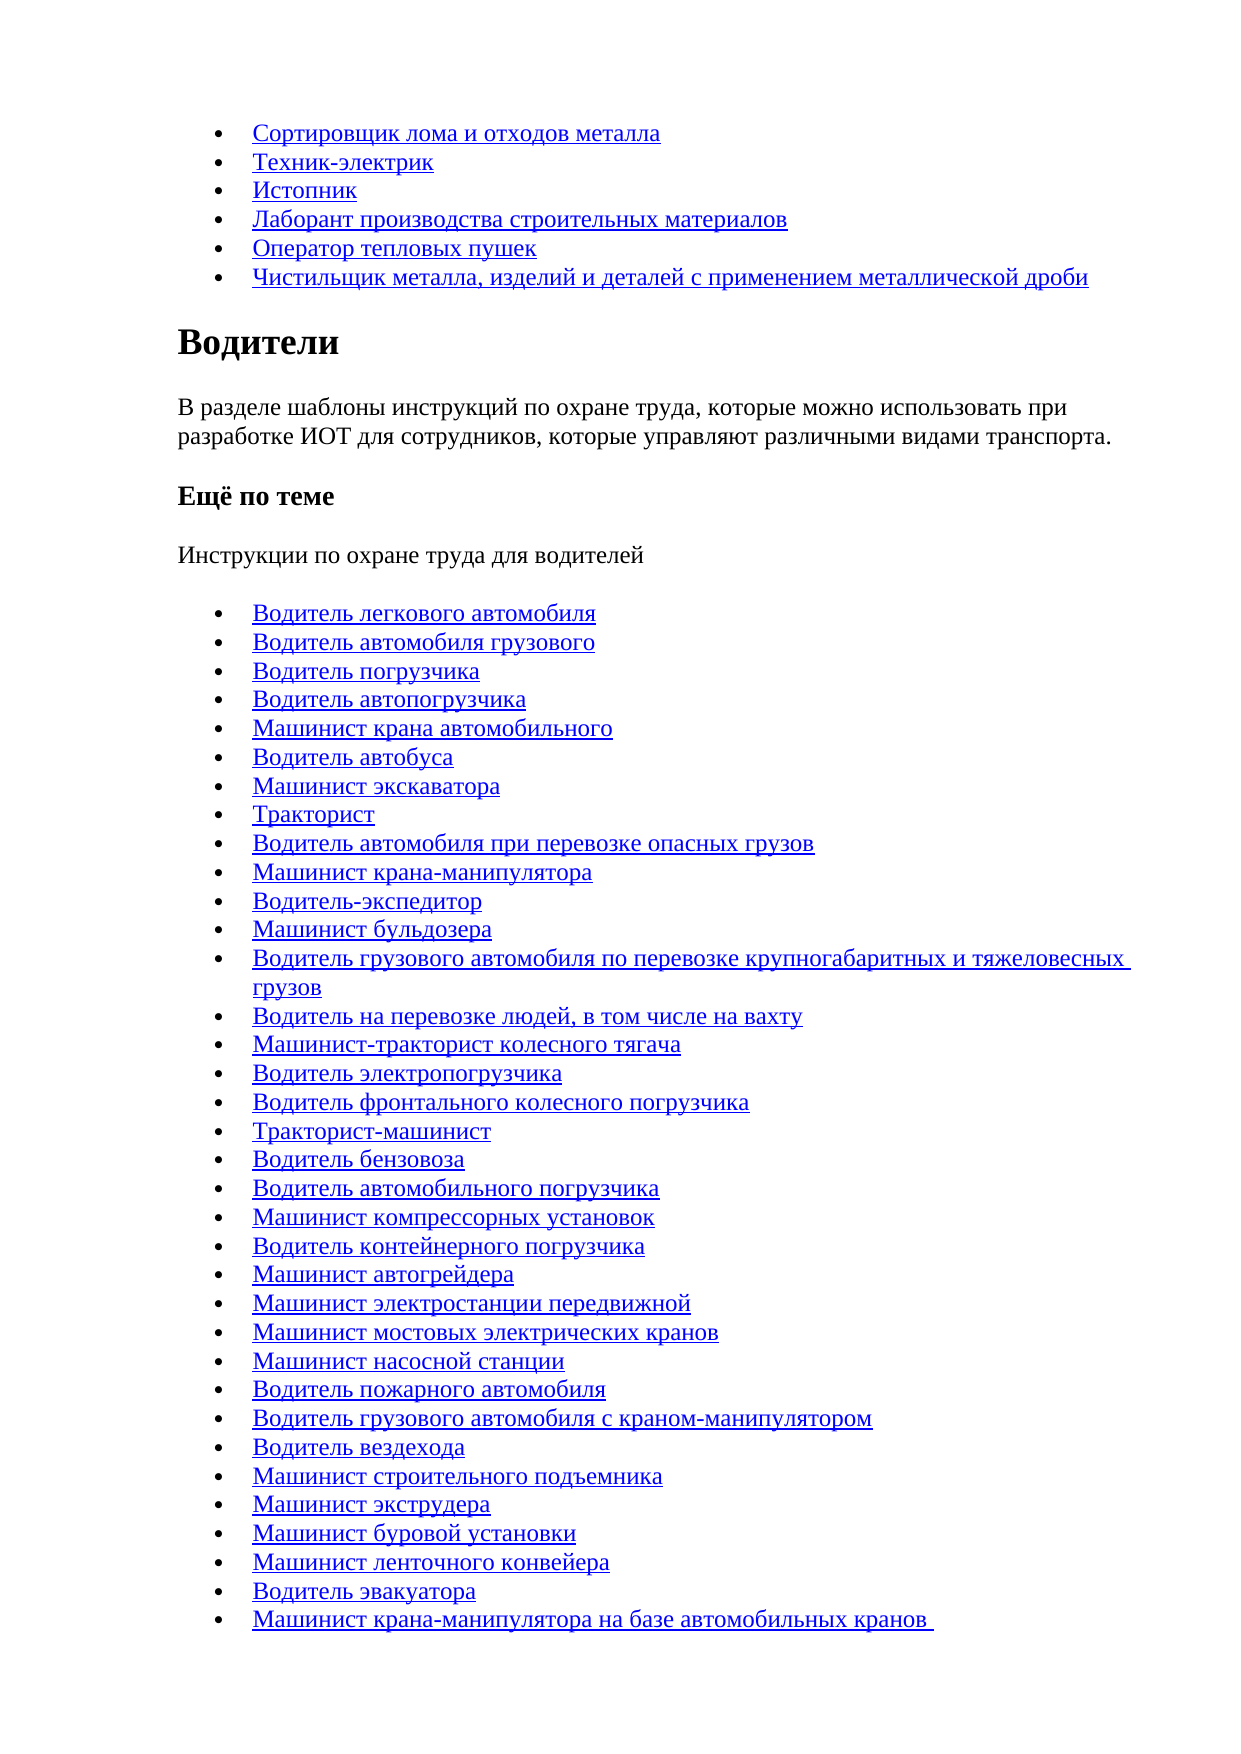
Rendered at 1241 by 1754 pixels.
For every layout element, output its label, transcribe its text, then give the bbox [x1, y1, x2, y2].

list Водитель электропогрузчика [215, 1058, 1152, 1087]
text Инструкции по охране труда для водителей [177, 540, 1152, 569]
list Тракторист-машинист [215, 1116, 1152, 1144]
list Водитель автопогрузчика [215, 684, 1152, 713]
list Оператор тепловых пушек [215, 233, 1152, 262]
list Машинист автогрейдера [215, 1259, 1152, 1288]
list Водитель эвакуатора [215, 1576, 1152, 1604]
list Лаборант производства строительных материалов [215, 204, 1152, 233]
list Чистильщик металла, изделий и деталей с применением металлической дроби [215, 262, 1152, 291]
list Техник-электрик [215, 147, 1152, 176]
list Машинист строительного подъемника [215, 1461, 1152, 1489]
list Истопник [215, 176, 1152, 204]
list Машинист ленточного конвейера [215, 1547, 1152, 1576]
list Машинист бульдозера [215, 914, 1152, 943]
list Водитель бензовоза [215, 1144, 1152, 1173]
text Водители [177, 320, 1152, 363]
text Ещё по теме [177, 479, 1152, 511]
list Машинист мостовых электрических кранов [215, 1317, 1152, 1346]
list Водитель автобуса [215, 742, 1152, 771]
list Машинист экструдера [215, 1489, 1152, 1518]
list Водитель пожарного автомобиля [215, 1374, 1152, 1403]
list Водитель автомобильного погрузчика [215, 1173, 1152, 1202]
list Водитель-экспедитор [215, 886, 1152, 914]
list Водитель погрузчика [215, 656, 1152, 684]
list Водитель фронтального колесного погрузчика [215, 1087, 1152, 1116]
list Машинист крана-манипулятора [215, 857, 1152, 886]
list Машинист буровой установки [215, 1518, 1152, 1547]
list Водитель вездехода [215, 1432, 1152, 1461]
text В разделе шаблоны инструкций по охране труда, которые можно использовать при разработке ИОТ для сотрудников, которые управляют различными видами транспорта. [177, 392, 1152, 449]
list Водитель автомобиля грузового [215, 627, 1152, 656]
list Водитель автомобиля при перевозке опасных грузов [215, 828, 1152, 857]
list Тракторист [215, 799, 1152, 828]
list Водитель легкового автомобиля [215, 598, 1152, 627]
list Машинист насосной станции [215, 1346, 1152, 1374]
list Машинист электростанции передвижной [215, 1288, 1152, 1317]
list Водитель грузового автомобиля по перевозке крупногабаритных и тяжеловесных грузов [215, 943, 1152, 1001]
list Машинист крана автомобильного [215, 713, 1152, 742]
list Сортировщик лома и отходов металла [215, 118, 1152, 147]
list Машинист компрессорных установок [215, 1202, 1152, 1231]
list Машинист-тракторист колесного тягача [215, 1029, 1152, 1058]
list Водитель контейнерного погрузчика [215, 1231, 1152, 1259]
list Водитель грузового автомобиля с краном-манипулятором [215, 1403, 1152, 1432]
list Машинист крана-манипулятора на базе автомобильных кранов [215, 1604, 1152, 1633]
list Машинист экскаватора [215, 771, 1152, 799]
list Водитель на перевозке людей, в том числе на вахту [215, 1001, 1152, 1029]
